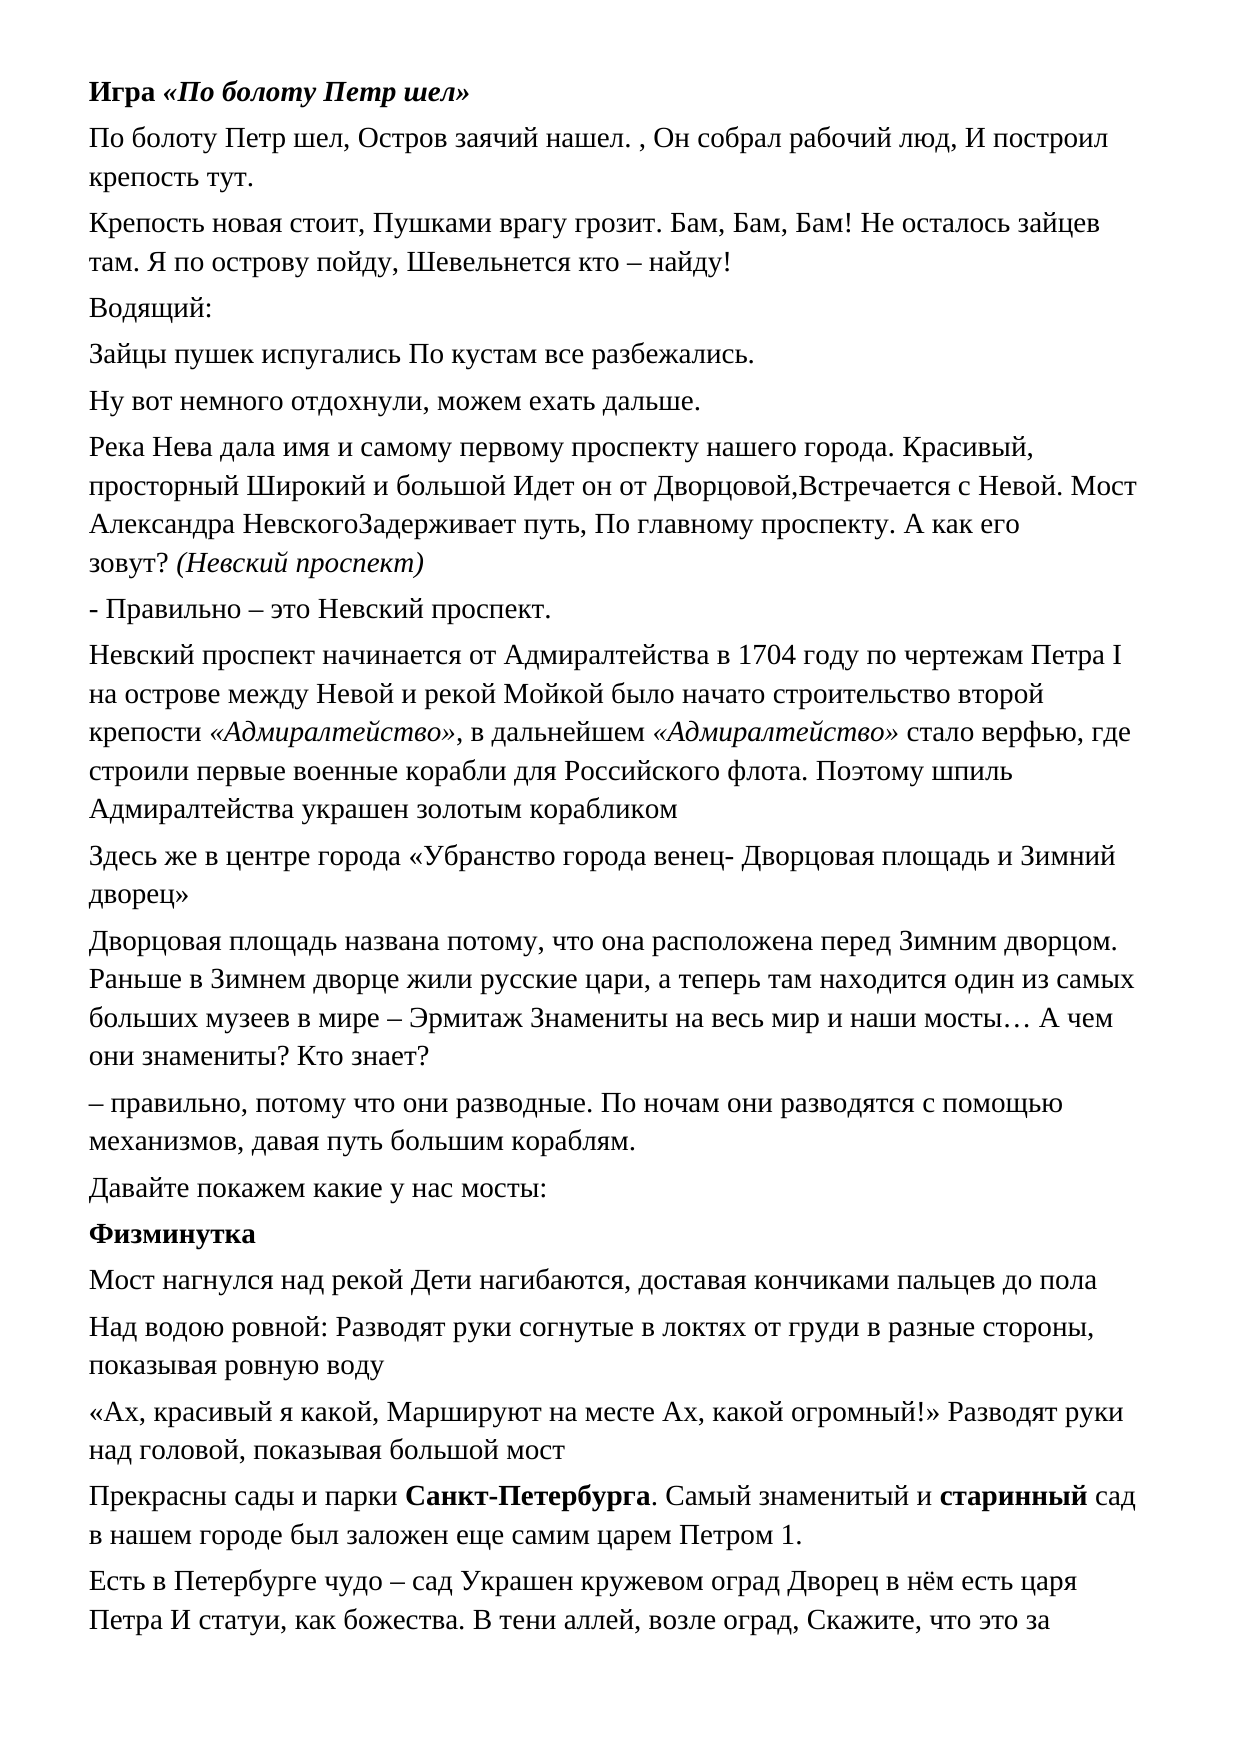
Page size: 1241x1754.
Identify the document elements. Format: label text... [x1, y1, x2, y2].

text – правильно, потому что они разводные. По ночам они разводятся с помощью механизмов, давая путь большим кораблям. [88, 1085, 1152, 1157]
text - Правильно – это Невский проспект. [88, 591, 1152, 624]
text Прекрасны сады и парки Санкт-Петербурга. Самый знаменитый и старинный сад в нашем городе был заложен еще самим царем Петром 1. [88, 1478, 1152, 1551]
text Мост нагнулся над рекой Дети нагибаются, доставая кончиками пальцев до пола [88, 1262, 1152, 1296]
text «Ах, красивый я какой, Маршируют на месте Ах, какой огромный!» Разводят руки над головой, показывая большой мост [88, 1394, 1152, 1466]
text Крепость новая стоит, Пушками врагу грозит. Бам, Бам, Бам! Не осталось зайцев там. Я по острову пойду, Шевельнется кто – найду! [88, 205, 1152, 277]
text Водящий: [88, 290, 1152, 323]
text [88, 1563, 1152, 1636]
text Физминутка [88, 1216, 1152, 1249]
text Невский проспект начинается от Адмиралтейства в 1704 году по чертежам Петра I на острове между Невой и рекой Мойкой было начато строительство второй крепости «Адмиралтейство», в дальнейшем «Адмиралтейство» стало верфью, где строили первые военные корабли для Российского флота. Поэтому шпиль Адмиралтейства украшен золотым корабликом [88, 637, 1152, 825]
text Дворцовая площадь названа потому, что она расположена перед Зимним дворцом. Раньше в Зимнем дворце жили русские цари, а теперь там находится один из самых больших музеев в мире – Эрмитаж Знамениты на весь мир и наши мосты… А чем они знамениты? Кто знает? [88, 923, 1152, 1072]
text Давайте покажем какие у нас мосты: [88, 1170, 1152, 1203]
text Над водою ровной: Разводят руки согнутые в локтях от груди в разные стороны, показывая ровную воду [88, 1309, 1152, 1381]
text Игра «По болоту Петр шел» [88, 74, 1152, 107]
text Ну вот немного отдохнули, можем ехать дальше. [88, 383, 1152, 416]
text Здесь же в центре города «Убранство города венец- Дворцовая площадь и Зимний дворец» [88, 838, 1152, 910]
text Зайцы пушек испугались По кустам все разбежались. [88, 336, 1152, 370]
text Река Нева дала имя и самому первому проспекту нашего города. Красивый, просторный Широкий и большой Идет он от Дворцовой,Встречается с Невой. Мост Александра НевскогоЗадерживает путь, По главному проспекту. А как его зовут? (Невский проспект) [88, 429, 1152, 578]
text По болоту Петр шел, Остров заячий нашел. , Он собрал рабочий люд, И построил крепость тут. [88, 120, 1152, 192]
